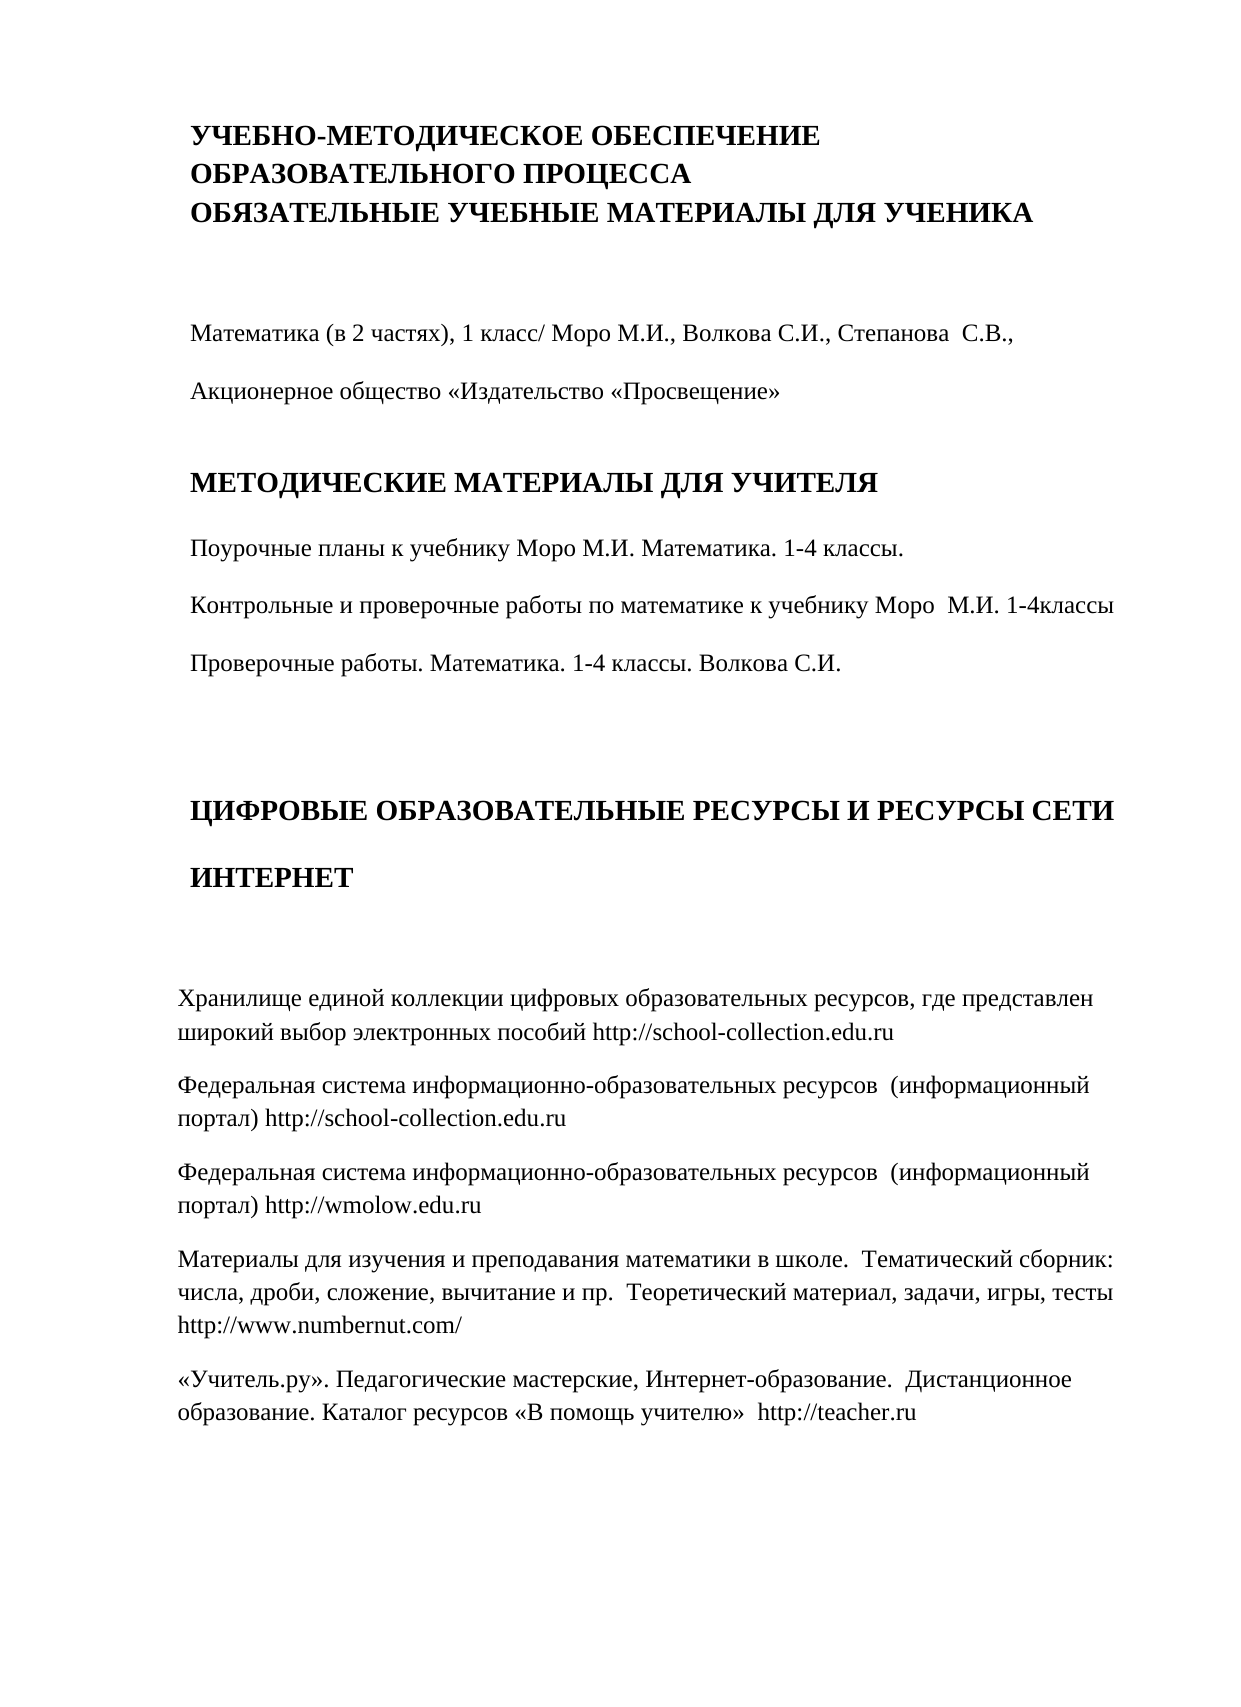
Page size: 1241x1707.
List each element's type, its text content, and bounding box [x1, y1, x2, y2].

text «Учитель.ру». Педагогические мастерские, Интернет-образование. Дистанционное образование. Каталог ресурсов «В помощь учителю» http://teacher.ru [177, 1364, 1152, 1426]
text Контрольные и проверочные работы по математике к учебнику Моро М.И. 1-4классы [190, 590, 1152, 619]
text Математика (в 2 частях), 1 класс/ Моро М.И., Волкова С.И., Степанова С.В., Акционерное общество «Издательство «Просвещение» [190, 318, 1152, 404]
text УЧЕБНО-МЕТОДИЧЕСКОЕ ОБЕСПЕЧЕНИЕ ОБРАЗОВАТЕЛЬНОГО ПРОЦЕССА [190, 118, 1152, 190]
text Федеральная система информационно-образовательных ресурсов (информационный портал) http://wmolow.edu.ru [177, 1157, 1152, 1219]
text МЕТОДИЧЕСКИЕ МАТЕРИАЛЫ ДЛЯ УЧИТЕЛЯ [190, 466, 1152, 499]
text ЦИФРОВЫЕ ОБРАЗОВАТЕЛЬНЫЕ РЕСУРСЫ И РЕСУРСЫ СЕТИ ИНТЕРНЕТ [190, 793, 1152, 894]
text ОБЯЗАТЕЛЬНЫЕ УЧЕБНЫЕ МАТЕРИАЛЫ ДЛЯ УЧЕНИКА [190, 195, 1152, 229]
text Материалы для изучения и преподавания математики в школе. Тематический сборник: числа, дроби, сложение, вычитание и пр. Теоретический материал, задачи, игры, тесты http://www.numbernut.com/ [177, 1244, 1152, 1339]
text Поурочные планы к учебнику Моро М.И. Математика. 1-4 классы. [190, 533, 1152, 561]
text Хранилище единой коллекции цифровых образовательных ресурсов, где представлен широкий выбор электронных пособий http://school-сollection.edu.ru [177, 983, 1152, 1045]
text Проверочные работы. Математика. 1-4 классы. Волкова С.И. [190, 648, 1152, 676]
text Федеральная система информационно-образовательных ресурсов (информационный портал) http://school-сollection.edu.ru [177, 1070, 1152, 1132]
